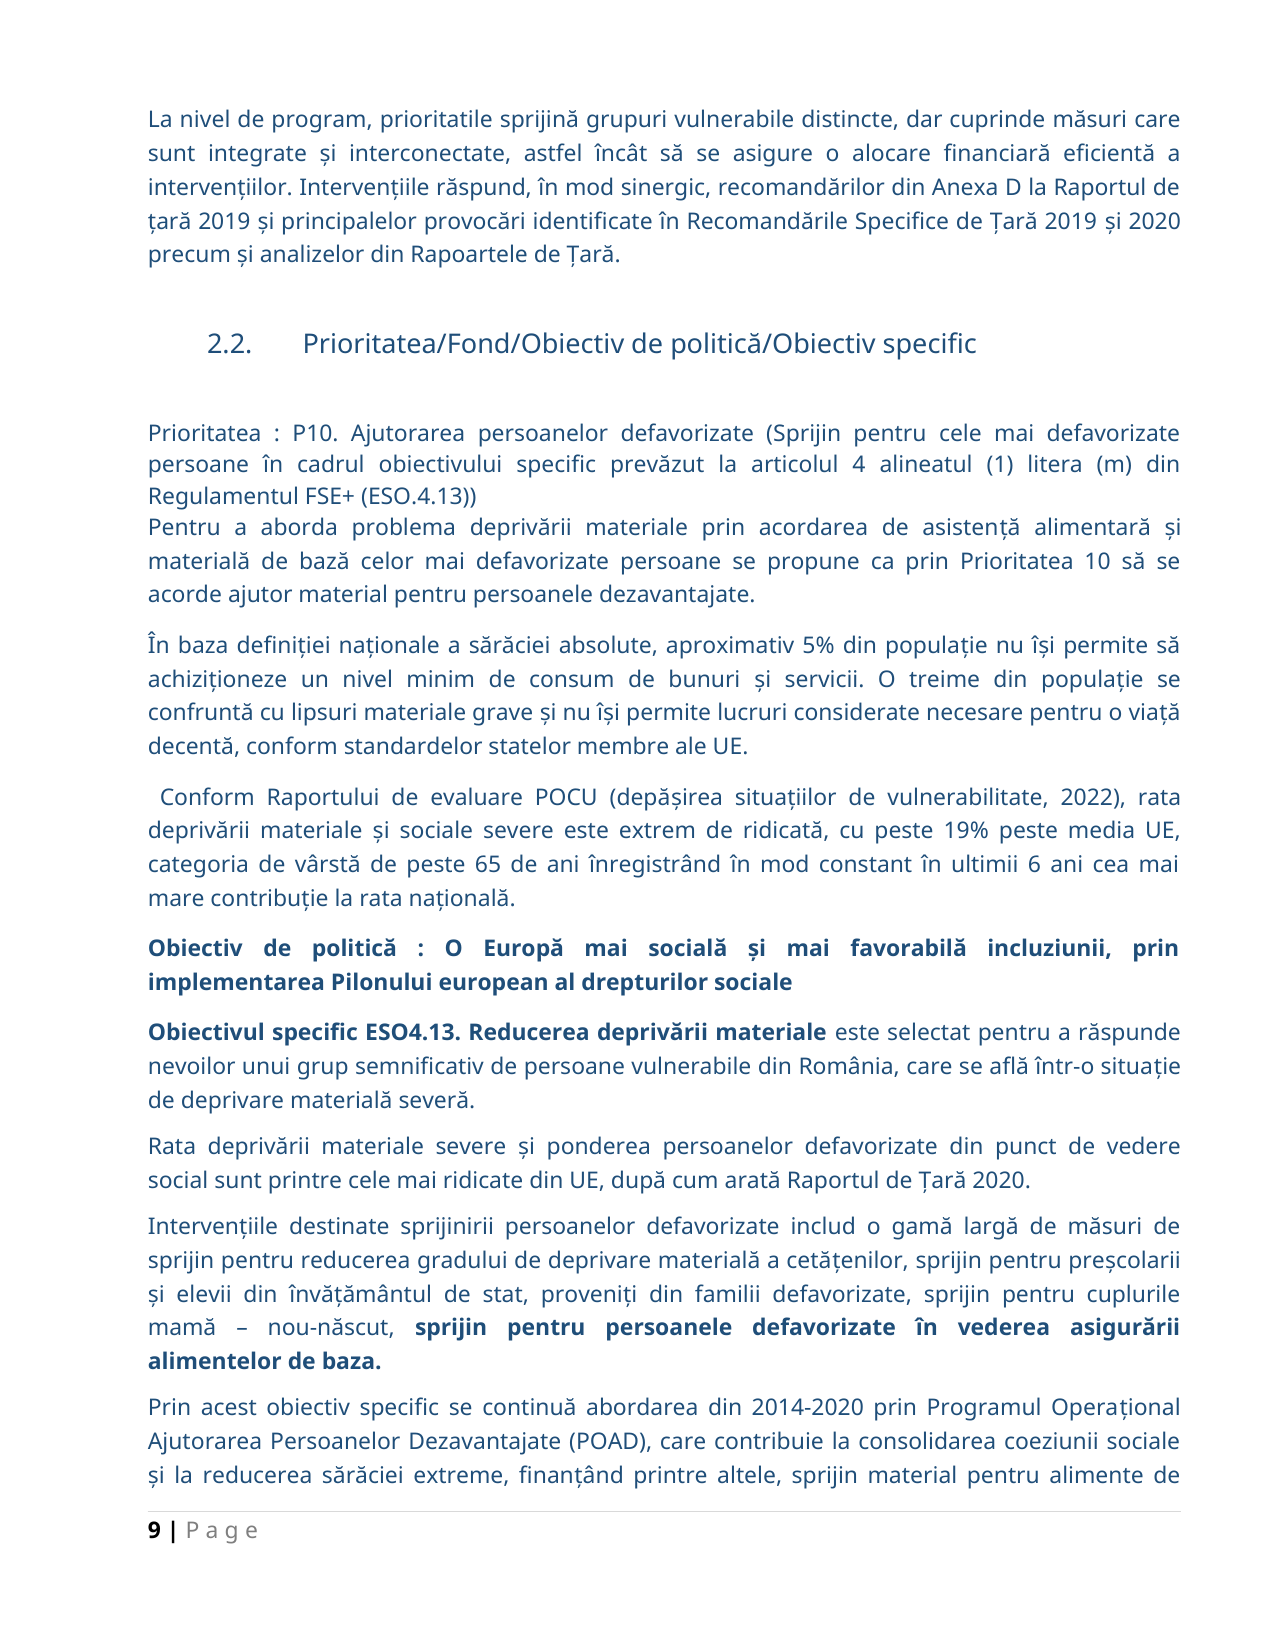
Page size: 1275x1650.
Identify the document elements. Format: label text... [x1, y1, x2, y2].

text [148, 1391, 1181, 1490]
text La nivel de program, prioritatile sprijină grupuri vulnerabile distincte, dar cuprinde măsuri care sunt integrate și interconectate, astfel încât să se asigure o alocare financiară eficientă a intervențiilor. Intervențiile răspund, în mod sinergic, recomandărilor din Anexa D la Raportul de țară 2019 și principalelor provocări identificate în Recomandările Specifice de Țară 2019 și 2020 precum și analizelor din Rapoartele de Țară. [148, 103, 1181, 270]
text Obiectivul specific ESO4.13. Reducerea deprivării materiale este selectat pentru a răspunde nevoilor unui grup semnificativ de persoane vulnerabile din România, care se află într-o situație de deprivare materială severă. [148, 1016, 1181, 1115]
subtitle Prioritatea/Fond/Obiectiv de politică/Obiectiv specific [207, 324, 1181, 361]
text Obiectiv de politică : O Europă mai socială și mai favorabilă incluziunii, prin implementarea Pilonului european al drepturilor sociale [148, 932, 1181, 997]
text În baza definiției naționale a sărăciei absolute, aproximativ 5% din populație nu își permite să achiziționeze un nivel minim de consum de bunuri și servicii. O treime din populație se confruntă cu lipsuri materiale grave și nu își permite lucruri considerate necesare pentru o viață decentă, conform standardelor statelor membre ale UE. [148, 629, 1181, 761]
text Intervențiile destinate sprijinirii persoanelor defavorizate includ o gamă largă de măsuri de sprijin pentru reducerea gradului de deprivare materială a cetățenilor, sprijin pentru preșcolarii și elevii din învățământul de stat, proveniți din familii defavorizate, sprijin pentru cuplurile mamă – nou-născut, sprijin pentru persoanele defavorizate în vederea asigurării alimentelor de baza. [148, 1210, 1181, 1376]
text Rata deprivării materiale severe și ponderea persoanelor defavorizate din punct de vedere social sunt printre cele mai ridicate din UE, după cum arată Raportul de Țară 2020. [148, 1130, 1181, 1195]
text Conform Raportului de evaluare POCU (depășirea situațiilor de vulnerabilitate, 2022), rata deprivării materiale și sociale severe este extrem de ridicată, cu peste 19% peste media UE, categoria de vârstă de peste 65 de ani înregistrând în mod constant în ultimii 6 ani cea mai mare contribuție la rata națională. [148, 780, 1181, 913]
text Pentru a aborda problema deprivării materiale prin acordarea de asistență alimentară și materială de bază celor mai defavorizate persoane se propune ca prin Prioritatea 10 să se acorde ajutor material pentru persoanele dezavantajate. [148, 511, 1181, 609]
text Prioritatea : P10. Ajutorarea persoanelor defavorizate (Sprijin pentru cele mai defavorizate persoane în cadrul obiectivului specific prevăzut la articolul 4 alineatul (1) litera (m) din Regulamentul FSE+ (ESO.4.13)) [148, 417, 1181, 511]
